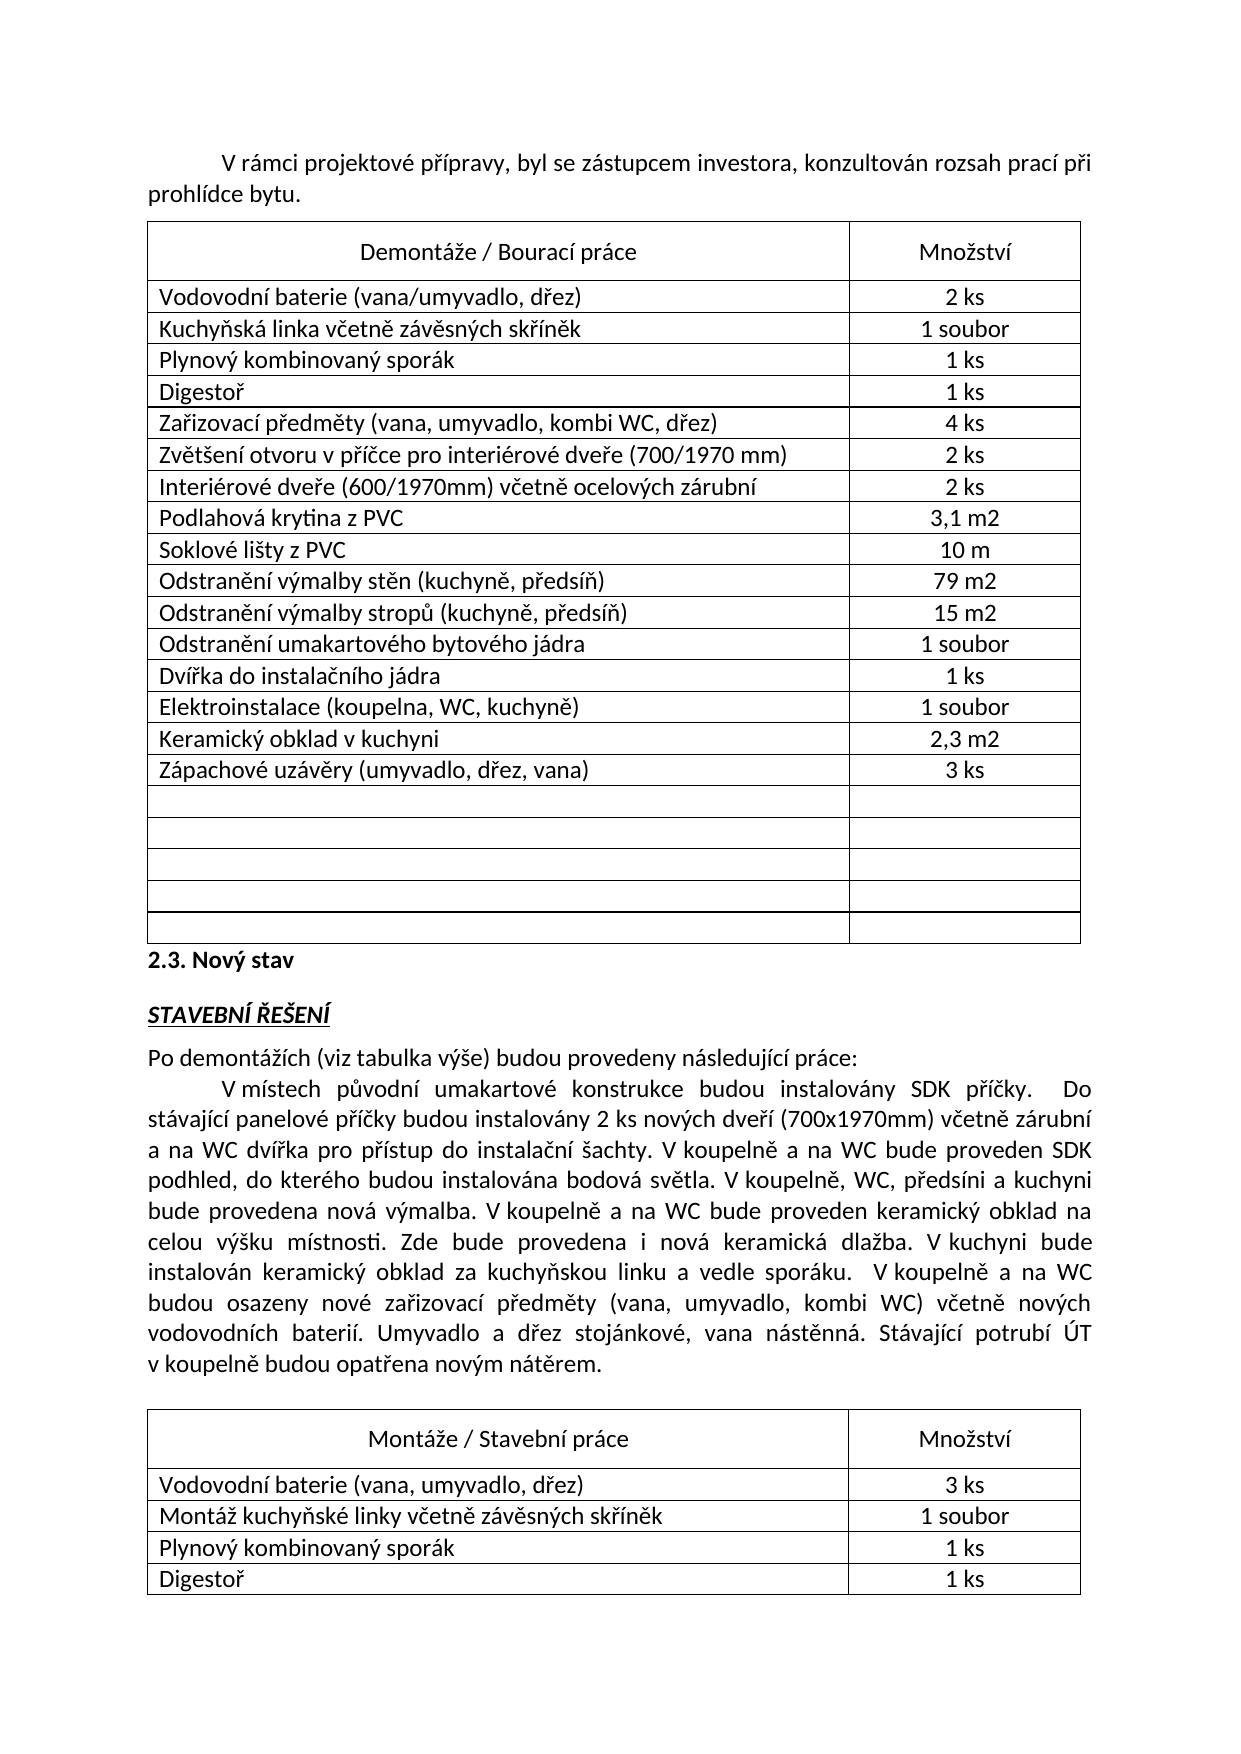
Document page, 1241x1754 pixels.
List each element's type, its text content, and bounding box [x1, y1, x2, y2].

table_cell Digestoř [148, 376, 849, 406]
table_cell Odstranění výmalby stropů (kuchyně, předsíň) [148, 597, 849, 627]
table_cell Zvětšení otvoru v příčce pro interiérové dveře (700/1970 mm) [148, 439, 849, 469]
table_cell Elektroinstalace (koupelna, WC, kuchyně) [148, 692, 849, 722]
table_cell 3,1 m2 [850, 502, 1080, 533]
table_cell [148, 786, 849, 817]
table_cell [850, 881, 1080, 911]
table_cell Keramický obklad v kuchyni [148, 723, 849, 754]
table_cell Odstranění umakartového bytového jádra [148, 629, 849, 659]
table_cell 1 ks [850, 376, 1080, 406]
table_cell 1 soubor [850, 313, 1080, 343]
table_cell 4 ks [850, 408, 1080, 438]
table_cell Podlahová krytina z PVC [148, 502, 849, 533]
table_cell 1 soubor [850, 629, 1080, 659]
table_cell Montáž kuchyňské linky včetně závěsných skříněk [148, 1501, 848, 1531]
table_cell 1 soubor [849, 1501, 1080, 1531]
text V rámci projektové přípravy, byl se zástupcem investora, konzultován rozsah prací při prohlídce bytu. [148, 148, 1093, 209]
table_cell 2 ks [850, 439, 1080, 469]
table_cell 1 ks [850, 660, 1080, 691]
table_cell Zápachové uzávěry (umyvadlo, dřez, vana) [148, 755, 849, 785]
table_cell 2 ks [850, 281, 1080, 312]
text Po demontážích (viz tabulka výše) budou provedeny následující práce: [148, 1043, 1093, 1073]
text V místech původní umakartové konstrukce budou instalovány SDK příčky. Do stávající panelové příčky budou instalovány 2 ks nových dveří (700x1970mm) včetně zárubní a na WC dvířka pro přístup do instalační šachty. V koupelně a na WC bude proveden SDK podhled, do kterého budou instalována bodová světla. V koupelně, WC, předsíni a kuchyni bude provedena nová výmalba. V koupelně a na WC bude proveden keramický obklad na celou výšku místnosti. Zde bude provedena i nová keramická dlažba. V kuchyni bude instalován keramický obklad za kuchyňskou linku a vedle sporáku. V koupelně a na WC budou osazeny nové zařizovací předměty (vana, umyvadlo, kombi WC) včetně nových vodovodních baterií. Umyvadlo a dřez stojánkové, vana nástěnná. Stávající potrubí ÚT v koupelně budou opatřena novým nátěrem. [148, 1073, 1093, 1378]
table_cell Kuchyňská linka včetně závěsných skříněk [148, 313, 849, 343]
table_cell [148, 849, 849, 880]
table_cell 2,3 m2 [850, 723, 1080, 754]
table_cell Zařizovací předměty (vana, umyvadlo, kombi WC, dřez) [148, 408, 849, 438]
table_cell Vodovodní baterie (vana, umyvadlo, dřez) [148, 1469, 848, 1499]
table_cell 3 ks [850, 755, 1080, 785]
table_cell Plynový kombinovaný sporák [148, 1532, 848, 1563]
table_cell 10 m [850, 534, 1080, 564]
table_cell Odstranění výmalby stěn (kuchyně, předsíň) [148, 565, 849, 596]
text STAVEBNÍ ŘEŠENÍ [148, 999, 1093, 1030]
table_cell Vodovodní baterie (vana/umyvadlo, dřez) [148, 281, 849, 312]
table_cell Digestoř [148, 1564, 848, 1594]
table_cell [148, 818, 849, 848]
table_header Množství [850, 222, 1080, 280]
table_cell 2 ks [850, 471, 1080, 501]
text 2.3. Nový stav [148, 944, 1093, 974]
table_cell Dvířka do instalačního jádra [148, 660, 849, 691]
table_cell [148, 881, 849, 911]
table_header Montáže / Stavební práce [148, 1410, 848, 1468]
table_cell 1 ks [849, 1532, 1080, 1563]
table_cell 1 ks [849, 1564, 1080, 1594]
table_cell 1 soubor [850, 692, 1080, 722]
table_header Demontáže / Bourací práce [148, 222, 849, 280]
table_header Množství [849, 1410, 1080, 1468]
table_cell Interiérové dveře (600/1970mm) včetně ocelových zárubní [148, 471, 849, 501]
table_cell [850, 786, 1080, 817]
table_cell 79 m2 [850, 565, 1080, 596]
table_cell Plynový kombinovaný sporák [148, 344, 849, 375]
table_cell 15 m2 [850, 597, 1080, 627]
table_cell [850, 849, 1080, 880]
table_cell [850, 913, 1080, 943]
table_cell [148, 913, 849, 943]
table_cell [850, 818, 1080, 848]
table_cell Soklové lišty z PVC [148, 534, 849, 564]
table_cell 1 ks [850, 344, 1080, 375]
table_cell 3 ks [849, 1469, 1080, 1499]
